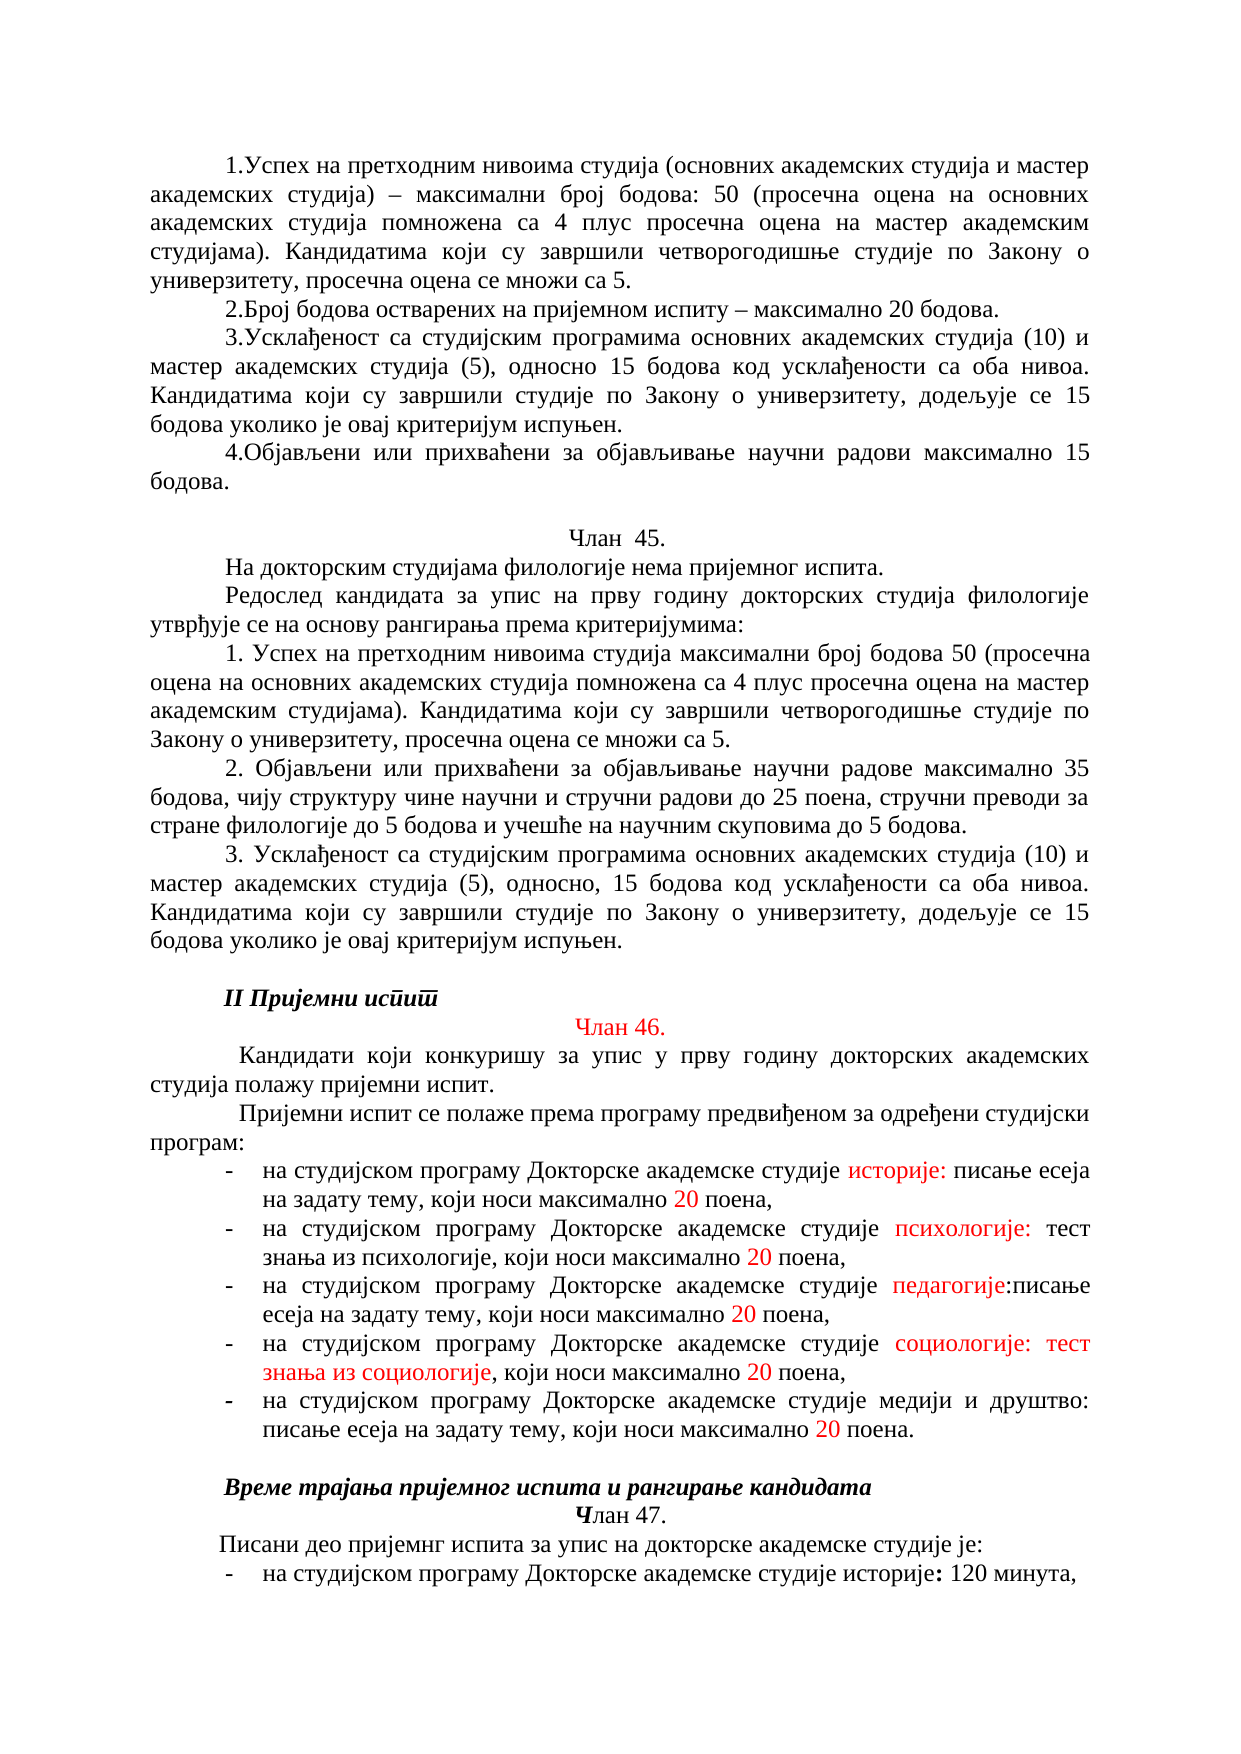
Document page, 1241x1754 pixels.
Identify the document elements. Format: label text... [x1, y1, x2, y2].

text Пријемни испит се полаже према програму предвиђеном за одређени студијски програм: [150, 1098, 1090, 1156]
list на студијском програму Докторске академске студије историје: 120 минута, [225, 1558, 1090, 1587]
list на студијском програму Докторске академске студије психологије: тест знања из психологије, који носи максимално 20 поена, [225, 1213, 1090, 1271]
list на студијском програму Докторске академске студије медији и друштво: писање есеја на задату тему, који носи максимално 20 поена. [225, 1386, 1090, 1443]
text На докторским студијама филологије нема пријемног испита. [150, 552, 1090, 581]
text 2. Објављени или прихваћени за објављивање научни радове максимално 35 бодова, чију структуру чине научни и стручни радови до 25 поена, стручни преводи за стране филологије до 5 бодова и учешће на научним скуповима до 5 бодова. [150, 753, 1090, 839]
text 3. Усклађеност са студијским програмима основних академских студија (10) и мастер академских студија (5), односно, 15 бодова код усклађености са оба нивоа. Кандидатима који су завршили студије по Закону о универзитету, додељује се 15 бодова уколико је овај критеријум испуњен. [150, 839, 1090, 954]
text 2.Број бодова остварених на пријемном испиту – максимално 20 бодова. [150, 294, 1090, 322]
text 3.Усклађеност са студијским програмима основних академских студија (10) и мастер академских студија (5), односно 15 бодова код усклађености са оба нивоа. Кандидатима који су завршили студије по Закону о универзитету, додељује се 15 бодова уколико је овај критеријум испуњен. [150, 322, 1090, 437]
text Кандидати који конкуришу за упис у прву годину докторских академских студија полажу пријемни испит. [150, 1041, 1090, 1098]
text Редослед кандидата за упис на прву годину докторских студија филологије утврђује се на основу рангирања према критеријумима: [150, 581, 1090, 638]
text Члан 46. [150, 1012, 1090, 1041]
text 1.Успех на претходним нивоима студија (основних академских студија и мастер академских студија) – максимални број бодова: 50 (просечна оцена на основних академских студија помножена са 4 плус просечна оцена на мастер академским студијама). Кандидатима који су завршили четворогодишње студије по Закону о универзитету, просечна оцена се множи са 5. [150, 150, 1090, 294]
text Време трајања пријемног испита и рангирање кандидата [150, 1472, 1090, 1501]
list на студијском програму Докторске академске студије социологије: тест знања из социологије, који носи максимално 20 поена, [225, 1328, 1090, 1386]
text 4.Објављени или прихваћени за објављивање научни радови максимално 15 бодова. [150, 437, 1090, 495]
text Члан 47. [150, 1501, 1090, 1529]
list на студијском програму Докторске академске студије историје: писање есеја на задату тему, који носи максимално 20 поена, [225, 1156, 1090, 1213]
text Писани део пријемнг испита за упис на докторске академске студије је: [150, 1529, 1090, 1558]
text 1. Успех на претходним нивоима студија максимални број бодова 50 (просечна оцена на основних академских студија помножена са 4 плус просечна оцена на мастер академским студијама). Кандидатима који су завршили четворогодишње студије по Закону о универзитету, просечна оцена се множи са 5. [150, 638, 1090, 753]
text II Пријемни испит [150, 983, 1090, 1012]
list на студијском програму Докторске академске студије педагогије:писање есеја на задату тему, који носи максимално 20 поена, [225, 1271, 1090, 1328]
text Члан 45. [150, 523, 1090, 552]
